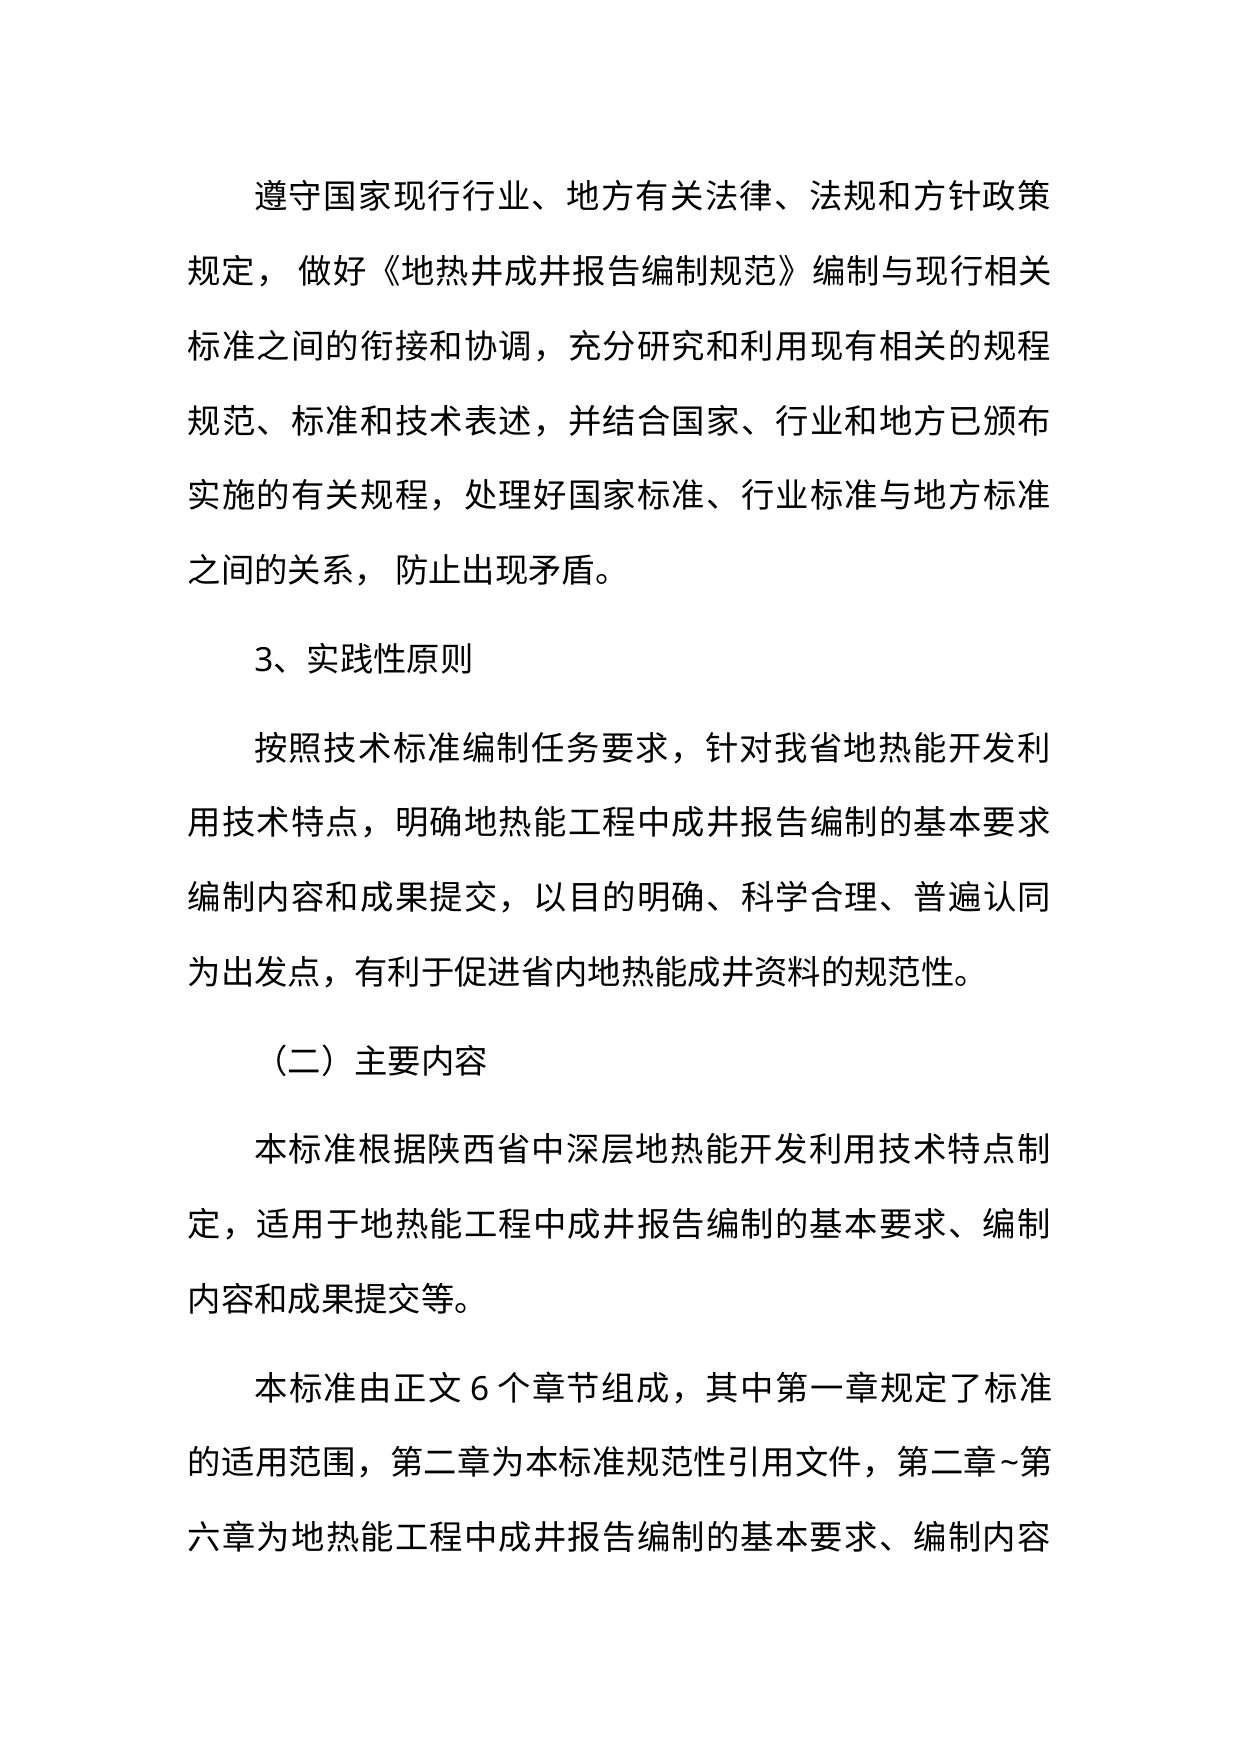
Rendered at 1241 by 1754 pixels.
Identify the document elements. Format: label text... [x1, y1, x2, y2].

text 遵守国家现行行业、地方有关法律、法规和方针政策规定， 做好《地热井成井报告编制规范》编制与现行相关标准之间的衔接和协调，充分研究和利用现有相关的规程规范、标准和技术表述，并结合国家、行业和地方已颁布实施的有关规程，处理好国家标准、行业标准与地方标准之间的关系， 防止出现矛盾。 [187, 162, 1053, 600]
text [187, 1353, 1053, 1567]
text （二）主要内容 [187, 1026, 1053, 1091]
text 按照技术标准编制任务要求，针对我省地热能开发利用技术特点，明确地热能工程中成井报告编制的基本要求、编制内容和成果提交，以目的明确、科学合理、普遍认同为出发点，有利于促进省内地热能成井资料的规范性。 [187, 713, 1053, 1002]
text 本标准根据陕西省中深层地热能开发利用技术特点制定，适用于地热能工程中成井报告编制的基本要求、编制内容和成果提交等。 [187, 1115, 1053, 1329]
text 3、实践性原则 [187, 624, 1053, 689]
